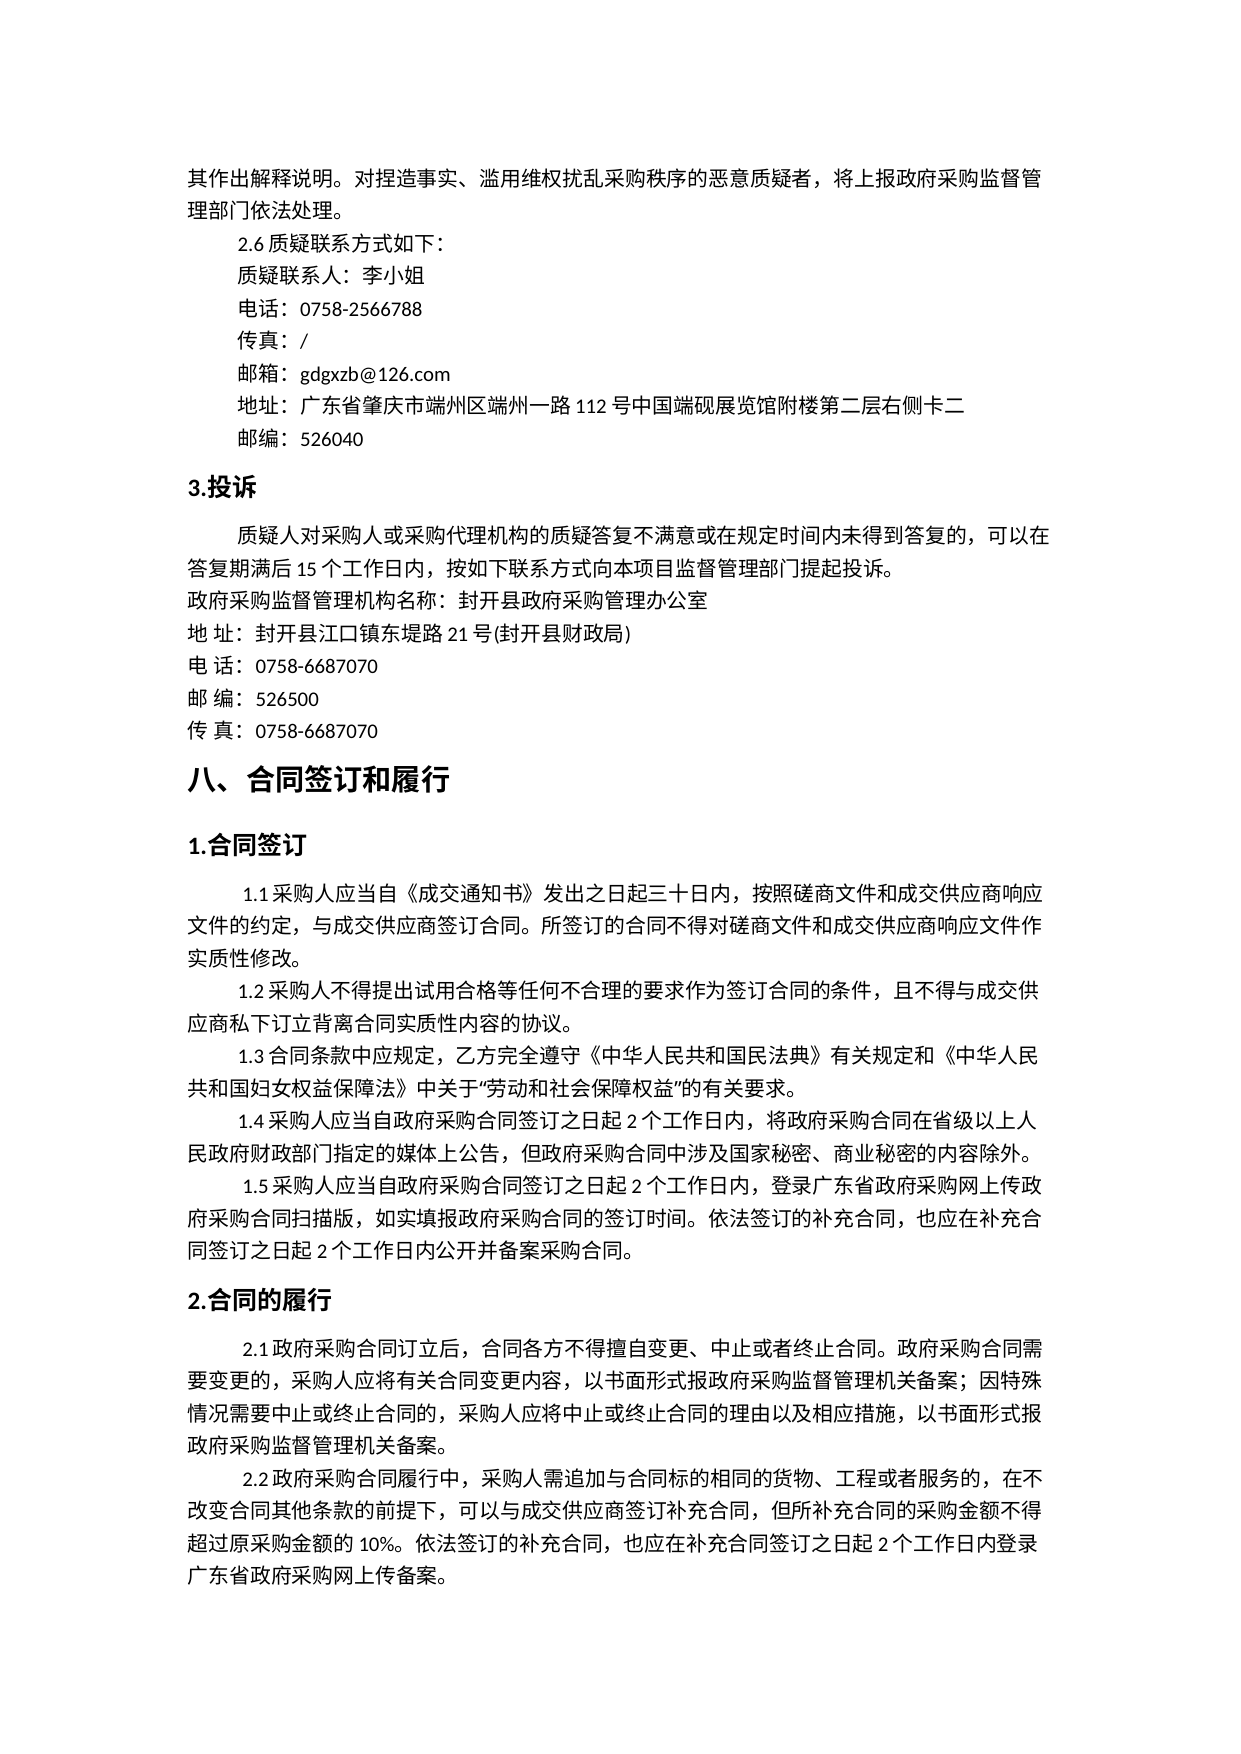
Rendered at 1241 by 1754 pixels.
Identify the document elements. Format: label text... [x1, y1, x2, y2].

text 政府采购监督管理机构名称：封开县政府采购管理办公室 [187, 584, 1053, 617]
text 2.1政府采购合同订立后，合同各方不得擅自变更、中止或者终止合同。政府采购合同需要变更的，采购人应将有关合同变更内容，以书面形式报政府采购监督管理机关备案；因特殊情况需要中止或终止合同的，采购人应将中止或终止合同的理由以及相应措施，以书面形式报政府采购监督管理机关备案。 [187, 1332, 1053, 1462]
text 3.投诉 [187, 454, 1053, 519]
text 2.2政府采购合同履行中，采购人需追加与合同标的相同的货物、工程或者服务的，在不改变合同其他条款的前提下，可以与成交供应商签订补充合同，但所补充合同的采购金额不得超过原采购金额的10%。依法签订的补充合同，也应在补充合同签订之日起2个工作日内登录广东省政府采购网上传备案。 [187, 1462, 1053, 1592]
text 八、合同签订和履行 [187, 747, 1053, 812]
text 1.3合同条款中应规定，乙方完全遵守《中华人民共和国民法典》有关规定和《中华人民共和国妇女权益保障法》中关于“劳动和社会保障权益”的有关要求。 [187, 1039, 1053, 1104]
text 1.5采购人应当自政府采购合同签订之日起2个工作日内，登录广东省政府采购网上传政府采购合同扫描版，如实填报政府采购合同的签订时间。依法签订的补充合同，也应在补充合同签订之日起2个工作日内公开并备案采购合同。 [187, 1169, 1053, 1267]
text 1.1采购人应当自《成交通知书》发出之日起三十日内，按照磋商文件和成交供应商响应文件的约定，与成交供应商签订合同。所签订的合同不得对磋商文件和成交供应商响应文件作实质性修改。 [187, 877, 1053, 974]
text 地 址：封开县江口镇东堤路21号(封开县财政局) [187, 617, 1053, 649]
text 1.合同签订 [187, 812, 1053, 877]
text 质疑人对采购人或采购代理机构的质疑答复不满意或在规定时间内未得到答复的，可以在答复期满后15个工作日内，按如下联系方式向本项目监督管理部门提起投诉。 [187, 519, 1053, 584]
text 1.2采购人不得提出试用合格等任何不合理的要求作为签订合同的条件，且不得与成交供应商私下订立背离合同实质性内容的协议。 [187, 974, 1053, 1039]
text 1.4采购人应当自政府采购合同签订之日起2个工作日内，将政府采购合同在省级以上人民政府财政部门指定的媒体上公告，但政府采购合同中涉及国家秘密、商业秘密的内容除外。 [187, 1104, 1053, 1169]
text 2.6质疑联系方式如下： [187, 227, 1053, 259]
text 质疑联系人：李小姐 [187, 259, 1053, 292]
text 邮编：526040 [187, 422, 1053, 454]
text 邮 编：526500 [187, 682, 1053, 714]
text 传 真：0758-6687070 [187, 714, 1053, 747]
text 电话：0758-2566788 [187, 292, 1053, 324]
text 2.合同的履行 [187, 1267, 1053, 1332]
text 传真：/ [187, 324, 1053, 357]
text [187, 162, 1053, 227]
text 电 话：0758-6687070 [187, 649, 1053, 682]
text 邮箱：gdgxzb@126.com [187, 357, 1053, 389]
text 地址：广东省肇庆市端州区端州一路112号中国端砚展览馆附楼第二层右侧卡二 [187, 389, 1053, 422]
